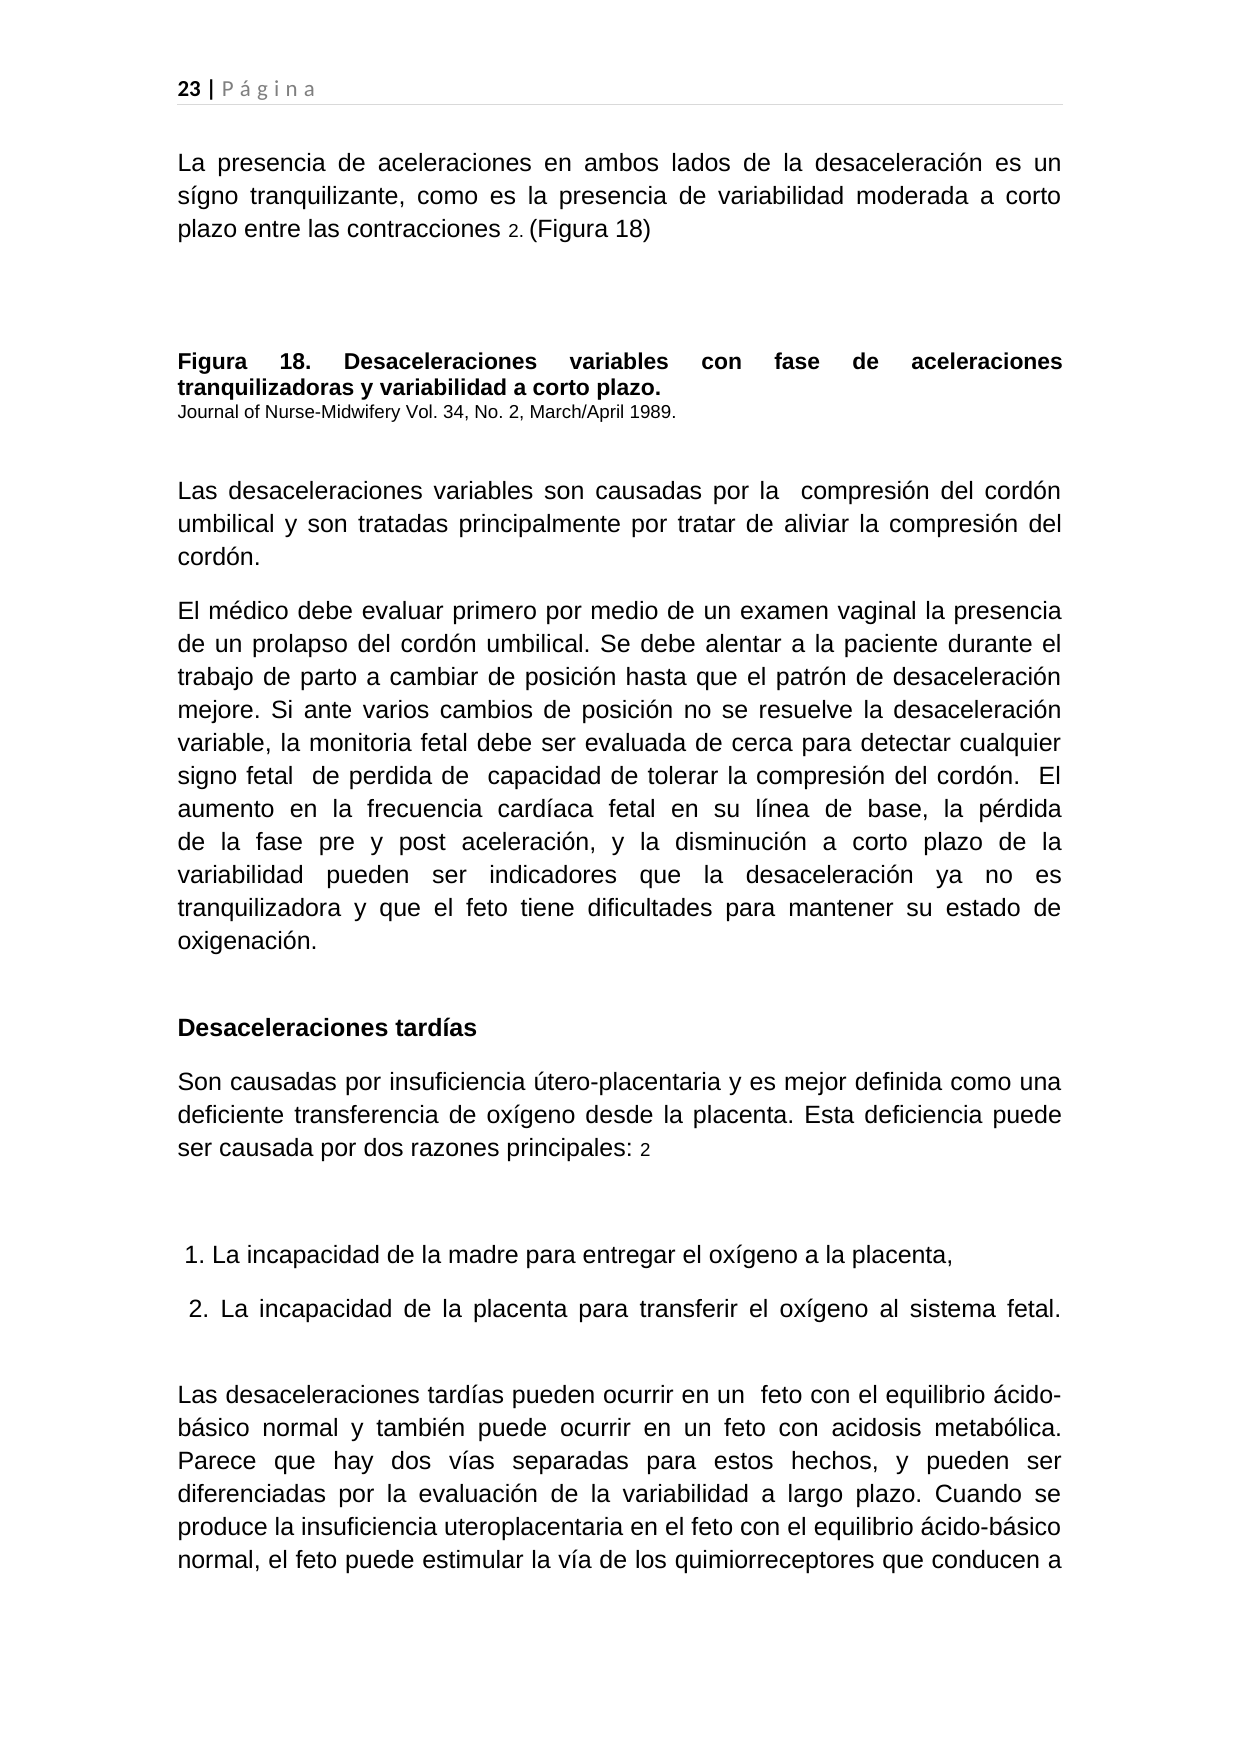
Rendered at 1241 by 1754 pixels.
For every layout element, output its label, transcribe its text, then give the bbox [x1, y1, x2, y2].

text Desaceleraciones tardías [177, 980, 1063, 1042]
text El médico debe evaluar primero por medio de un examen vaginal la presencia de un prolapso del cordón umbilical. Se debe alentar a la paciente durante el trabajo de parto a cambiar de posición hasta que el patrón de desaceleración mejore. Si ante varios cambios de posición no se resuelve la desaceleración variable, la monitoria fetal debe ser evaluada de cerca para detectar cualquier signo fetal de perdida de capacidad de tolerar la compresión del cordón. El aumento en la frecuencia cardíaca fetal en su línea de base, la pérdida de la fase pre y post aceleración, y la disminución a corto plazo de la variabilidad pueden ser indicadores que la desaceleración ya no es tranquilizadora y que el feto tiene dificultades para mantener su estado de oxigenación. [177, 596, 1063, 955]
text 2. La incapacidad de la placenta para transferir el oxígeno al sistema fetal. [177, 1294, 1063, 1355]
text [177, 1380, 1063, 1574]
text Figura 18. Desaceleraciones variables con fase de aceleraciones tranquilizadoras y variabilidad a corto plazo. [177, 348, 1063, 400]
text Journal of Nurse-Midwifery Vol. 34, No. 2, March/April 1989. [177, 400, 1063, 422]
text Las desaceleraciones variables son causadas por la compresión del cordón umbilical y son tratadas principalmente por tratar de aliviar la compresión del cordón. [177, 476, 1063, 571]
text 1. La incapacidad de la madre para entregar el oxígeno a la placenta, [177, 1240, 1063, 1269]
text La presencia de aceleraciones en ambos lados de la desaceleración es un sígno tranquilizante, como es la presencia de variabilidad moderada a corto plazo entre las contracciones 2. (Figura 18) [177, 148, 1063, 242]
text Son causadas por insuficiencia útero-placentaria y es mejor definida como una deficiente transferencia de oxígeno desde la placenta. Esta deficiencia puede ser causada por dos razones principales: 2 [177, 1067, 1063, 1161]
